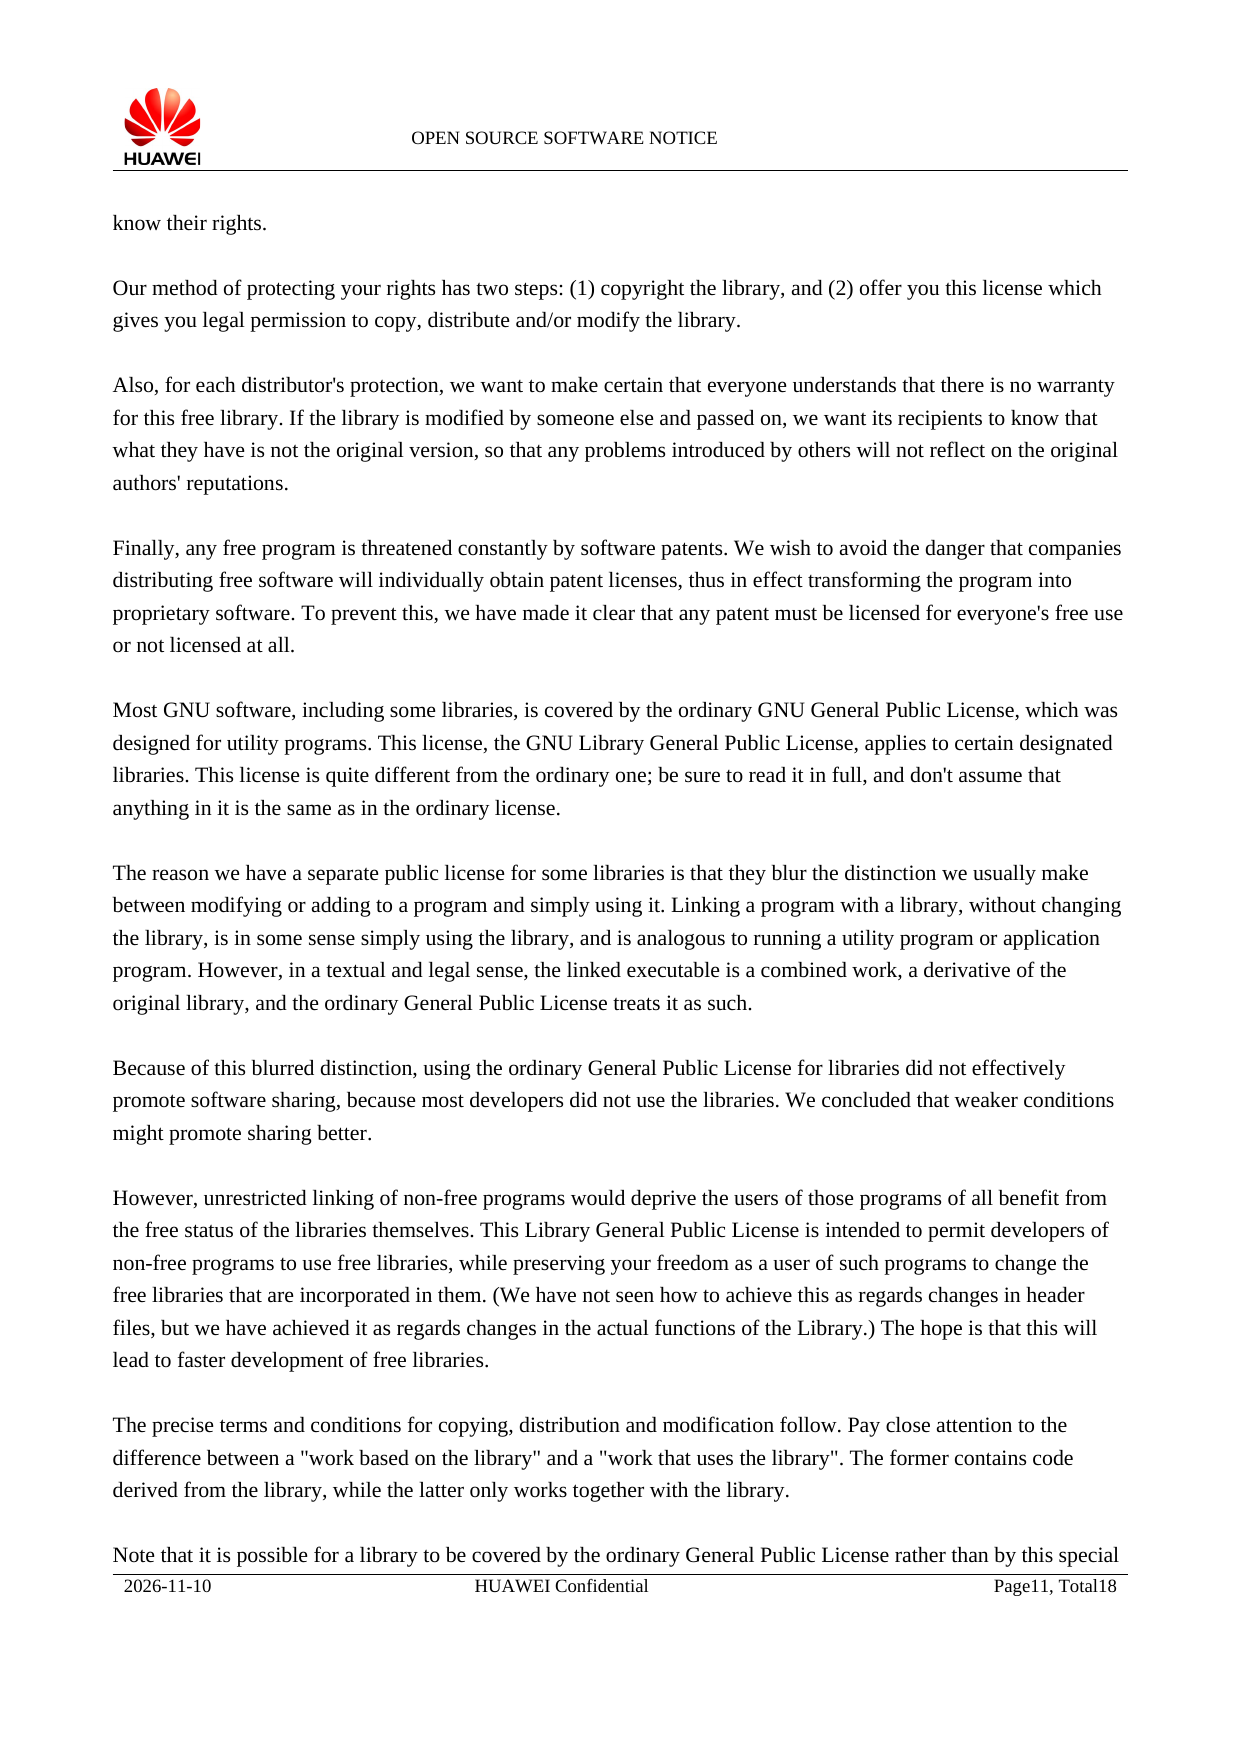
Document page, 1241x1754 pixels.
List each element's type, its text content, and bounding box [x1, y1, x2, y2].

picture [124, 88, 201, 165]
